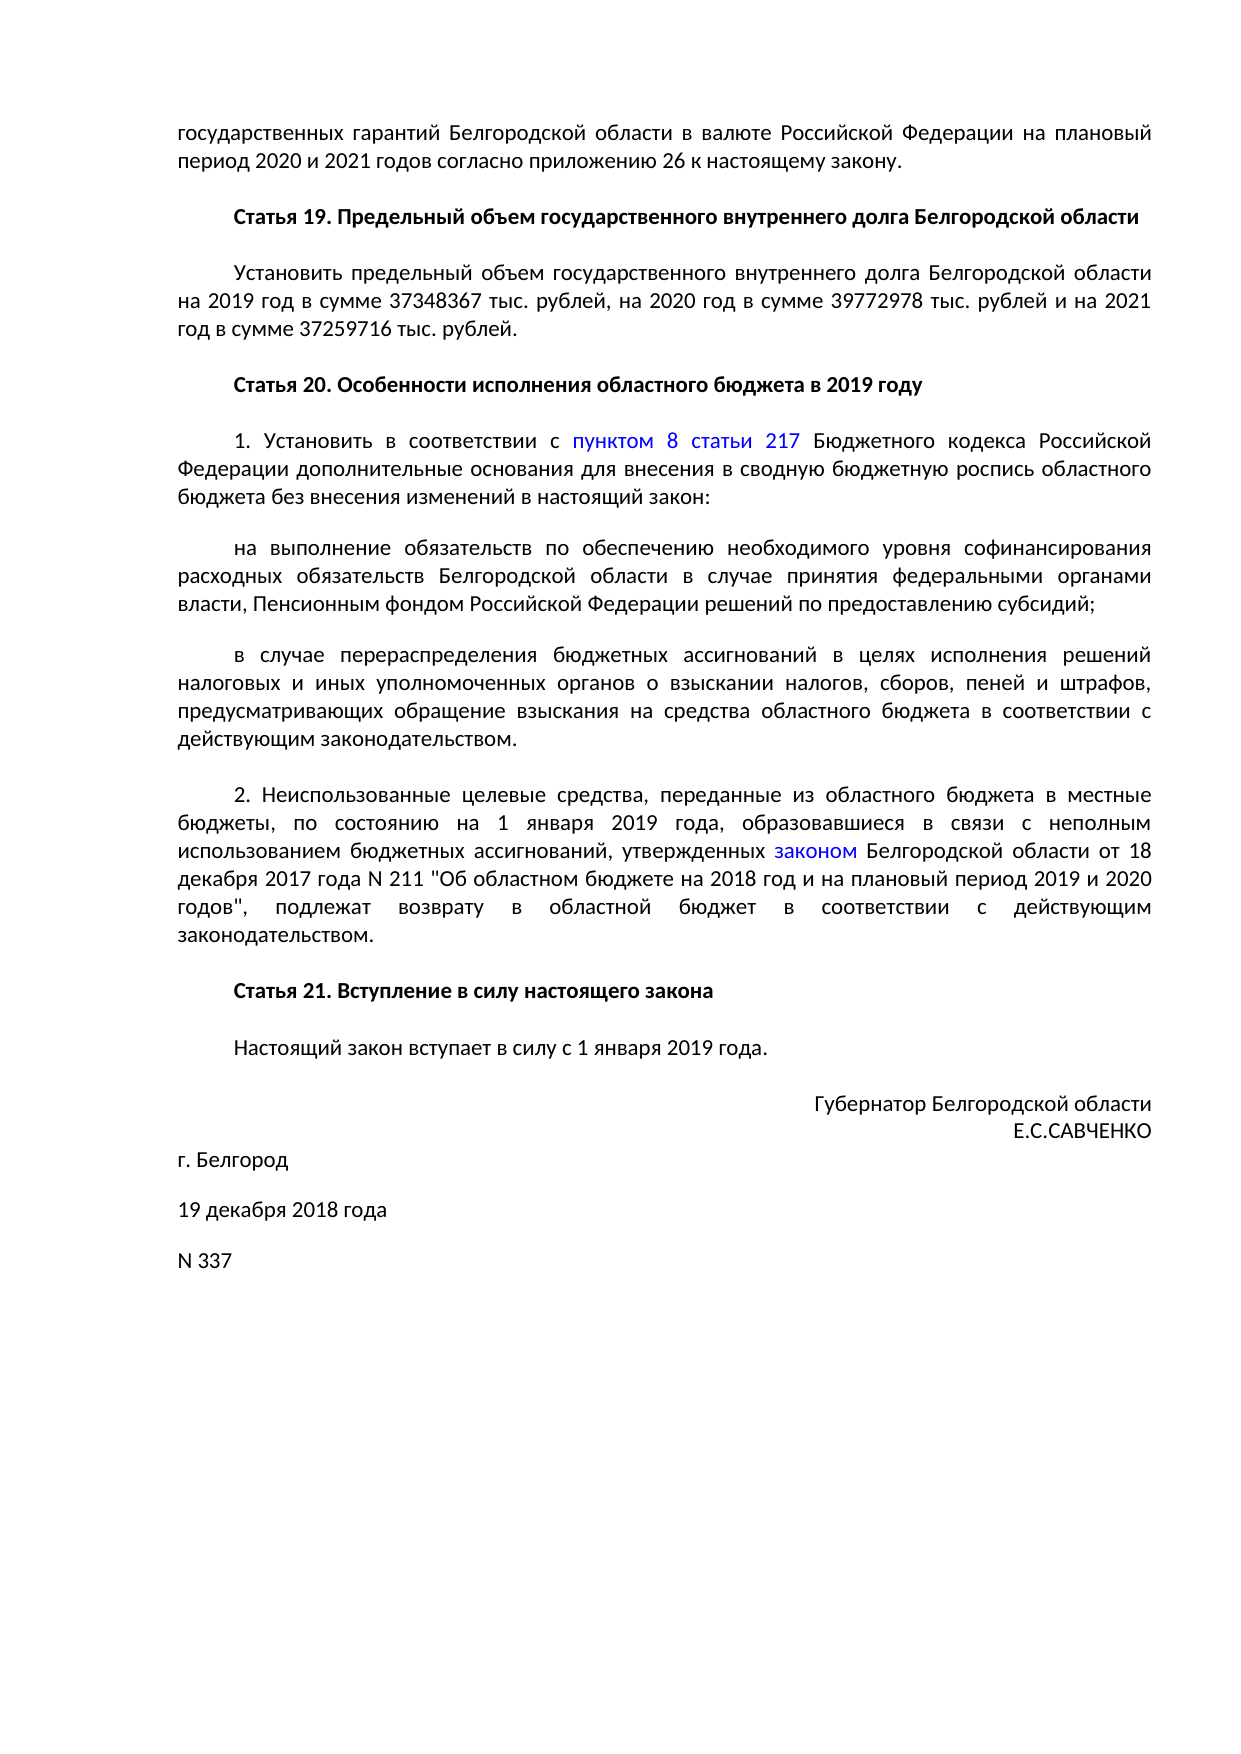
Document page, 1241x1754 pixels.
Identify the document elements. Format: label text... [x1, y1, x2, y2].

text Е.С.САВЧЕНКО [177, 1117, 1152, 1145]
title Статья 21. Вступление в силу настоящего закона [177, 977, 1152, 1004]
text Губернатор Белгородской области [177, 1089, 1152, 1117]
text на выполнение обязательств по обеспечению необходимого уровня софинансирования расходных обязательств Белгородской области в случае принятия федеральными органами власти, Пенсионным фондом Российской Федерации решений по предоставлению субсидий; [177, 533, 1152, 617]
text 1. Установить в соответствии с пунктом 8 статьи 217 Бюджетного кодекса Российской Федерации дополнительные основания для внесения в сводную бюджетную роспись областного бюджета без внесения изменений в настоящий закон: [177, 426, 1152, 510]
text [177, 118, 1152, 174]
text в случае перераспределения бюджетных ассигнований в целях исполнения решений налоговых и иных уполномоченных органов о взыскании налогов, сборов, пеней и штрафов, предусматривающих обращение взыскания на средства областного бюджета в соответствии с действующим законодательством. [177, 640, 1152, 752]
text 2. Неиспользованные целевые средства, переданные из областного бюджета в местные бюджеты, по состоянию на 1 января 2019 года, образовавшиеся в связи с неполным использованием бюджетных ассигнований, утвержденных законом Белгородской области от 18 декабря 2017 года N 211 "Об областном бюджете на 2018 год и на плановый период 2019 и 2020 годов", подлежат возврату в областной бюджет в соответствии с действующим законодательством. [177, 780, 1152, 948]
text 19 декабря 2018 года [177, 1196, 1152, 1224]
title Статья 19. Предельный объем государственного внутреннего долга Белгородской области [177, 202, 1152, 230]
text N 337 [177, 1247, 1152, 1274]
text Установить предельный объем государственного внутреннего долга Белгородской области на 2019 год в сумме 37348367 тыс. рублей, на 2020 год в сумме 39772978 тыс. рублей и на 2021 год в сумме 37259716 тыс. рублей. [177, 258, 1152, 342]
text г. Белгород [177, 1145, 1152, 1173]
title Статья 20. Особенности исполнения областного бюджета в 2019 году [177, 370, 1152, 398]
text Настоящий закон вступает в силу с 1 января 2019 года. [177, 1033, 1152, 1061]
